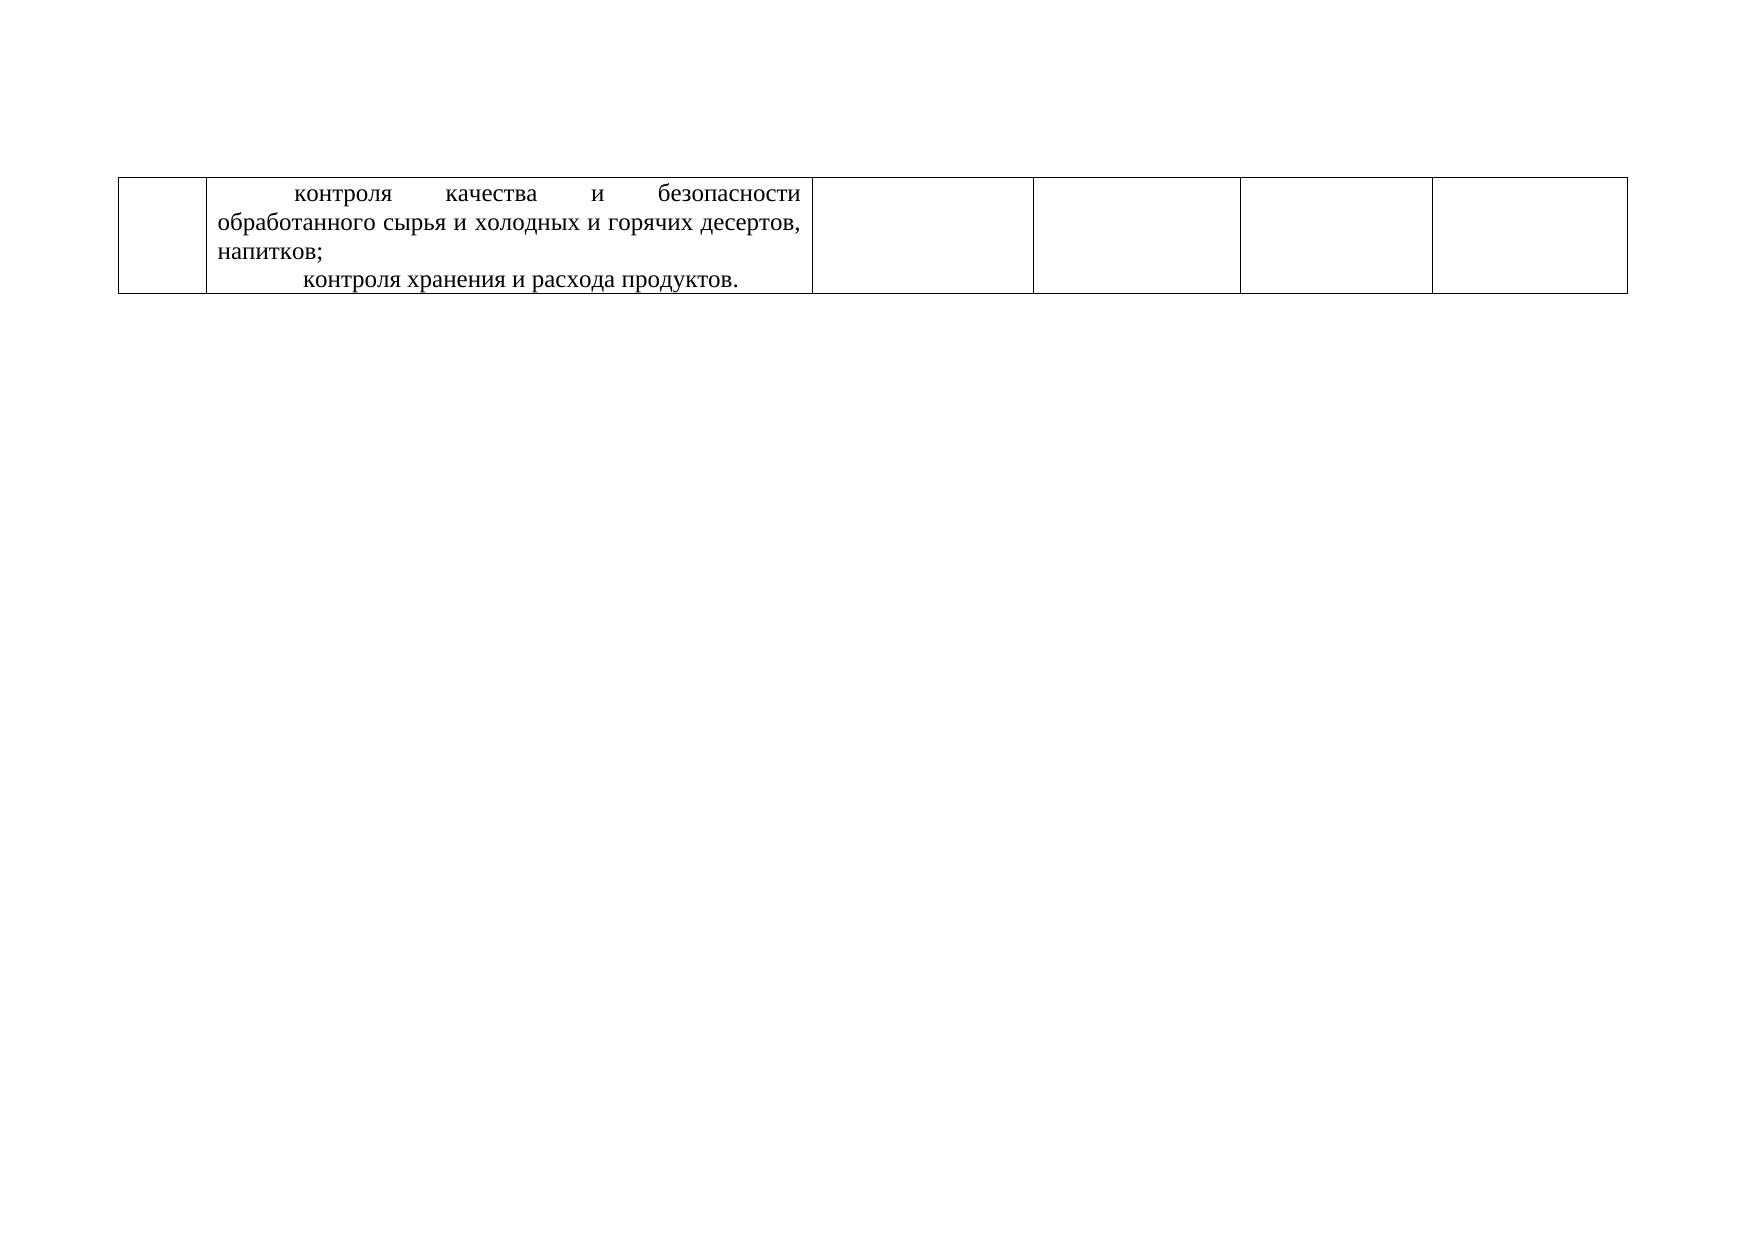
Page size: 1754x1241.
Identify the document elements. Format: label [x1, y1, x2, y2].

table_cell [207, 178, 812, 293]
table_cell [1433, 178, 1627, 293]
table_cell [1241, 178, 1432, 293]
table_cell [813, 178, 1033, 293]
table_cell [1034, 178, 1240, 293]
